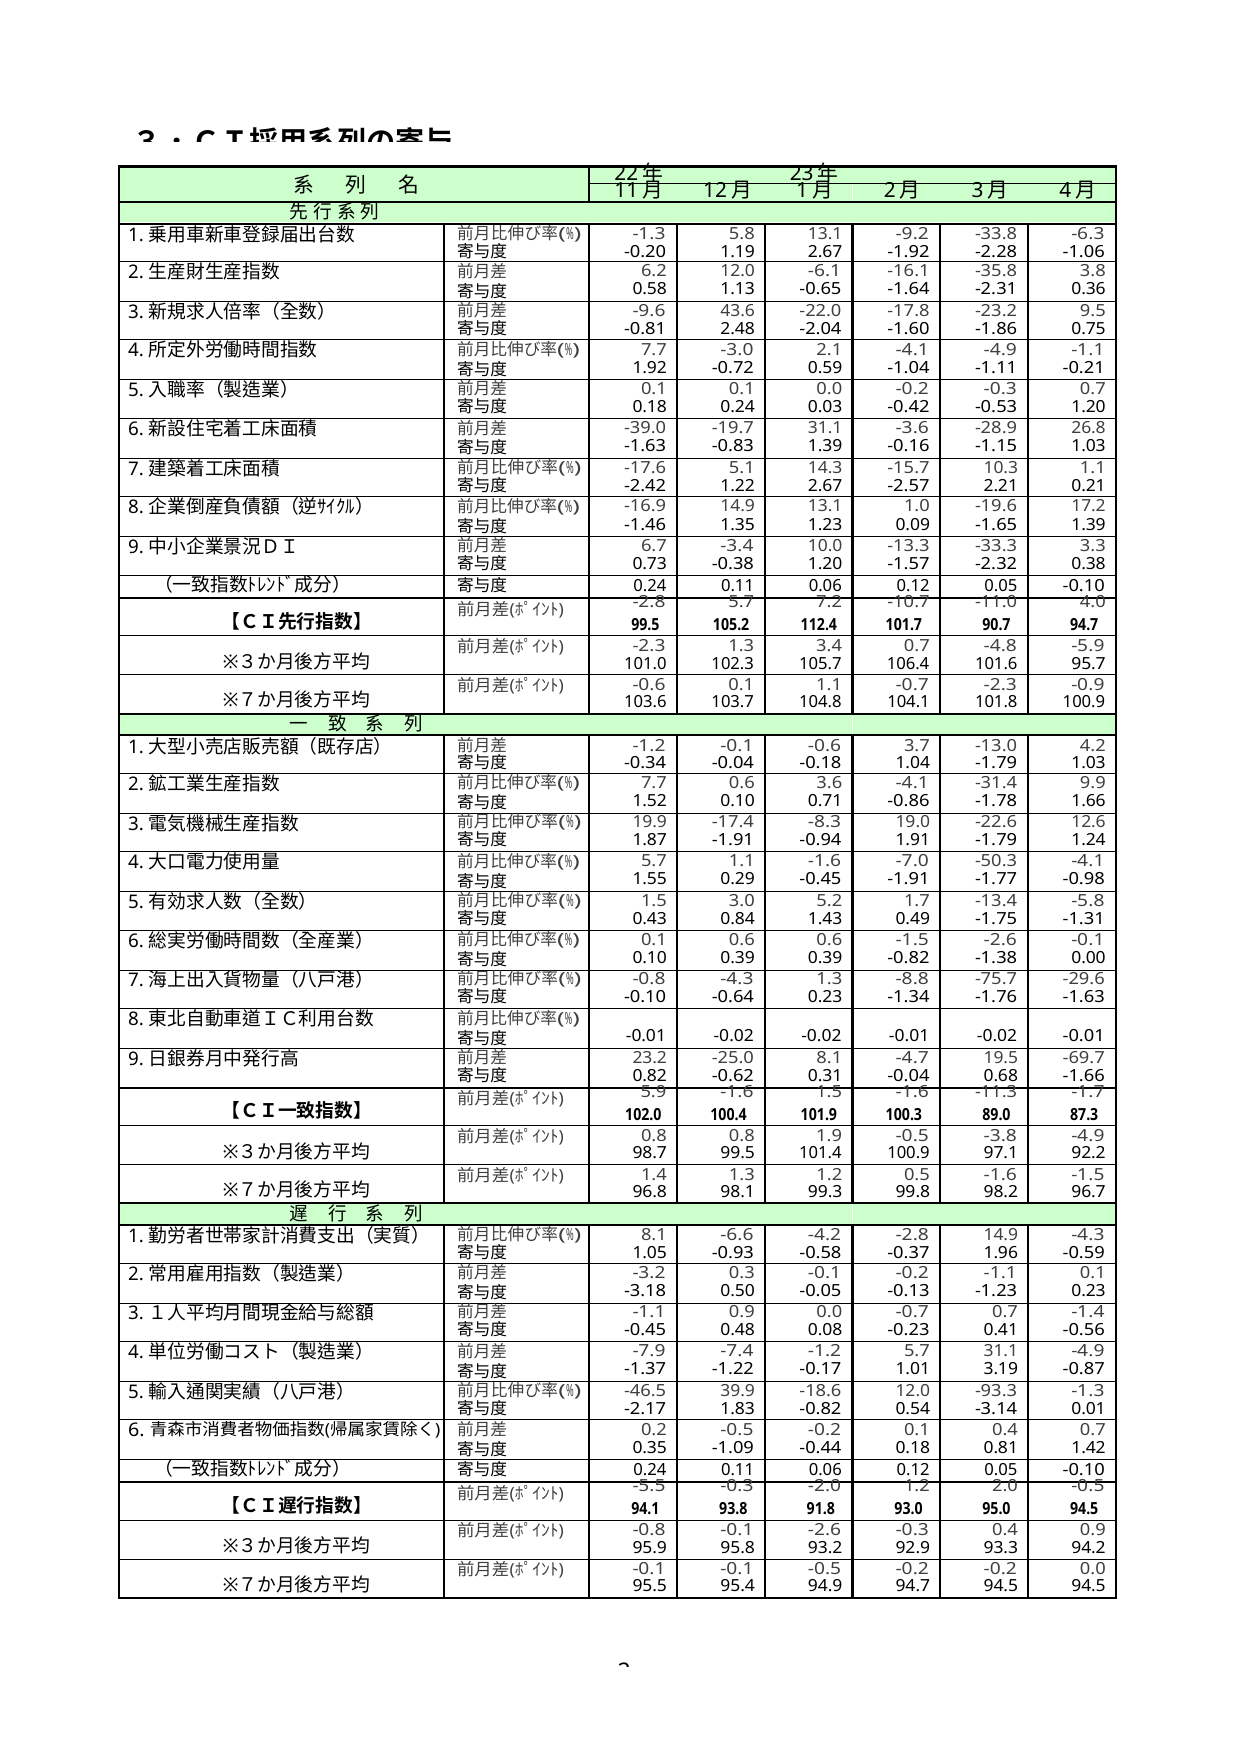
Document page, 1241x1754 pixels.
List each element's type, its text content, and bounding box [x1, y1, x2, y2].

table_cell 0.1 0.24 [678, 380, 764, 418]
table_cell -0.02 [678, 1009, 764, 1048]
table_cell 0.3 0.50 [678, 1264, 764, 1302]
table_cell 列 [393, 1204, 444, 1224]
table_cell -0.10 [1029, 1460, 1115, 1481]
table_cell [444, 715, 589, 734]
table_cell 一 [120, 715, 317, 734]
table_cell -0.8 95.9 [590, 1521, 676, 1558]
table_cell 5.1 1.22 [678, 459, 764, 496]
table_cell -1.6 100.4 [678, 1089, 764, 1125]
table_cell 14.9 1.96 [941, 1226, 1027, 1262]
table_cell -5.8 -1.31 [1029, 892, 1115, 929]
table_cell -0.2 94.7 [854, 1560, 939, 1597]
table_cell -4.3 -0.59 [1029, 1226, 1115, 1262]
table_cell 4. 大口電力使用量 [120, 852, 443, 891]
table_cell -1.6 -0.45 [766, 852, 851, 891]
table_cell 7.7 1.92 [590, 340, 676, 379]
table_cell ※３か月後方平均 [120, 1521, 443, 1558]
table_cell 0.7 1.20 [1029, 380, 1115, 418]
table_cell 2. 常用雇用指数（製造業） [120, 1264, 443, 1302]
table_cell -13.3 -1.57 [854, 537, 939, 574]
table_cell 1.1 0.21 [1029, 459, 1115, 496]
table_cell 0.1 0.10 [590, 931, 676, 969]
table_cell -25.0 -0.62 [678, 1049, 764, 1087]
table_cell 4.0 94.7 [1029, 599, 1115, 635]
table_cell -11.0 90.7 [941, 599, 1027, 635]
table_cell -18.6 -0.82 [766, 1382, 851, 1419]
table_cell 1.5 0.43 [590, 892, 676, 929]
table_header 22年 23年 [590, 168, 653, 183]
table_cell 12.0 1.13 [678, 262, 764, 301]
table_cell 9. 中小企業景況ＤＩ [120, 537, 443, 574]
table_cell 【ＣＩ先行指数】 [120, 599, 443, 635]
table_cell 前月差 寄与度 [445, 537, 588, 574]
table_cell -17.8 -1.60 [854, 302, 939, 339]
table_cell 前月差 寄与度 [445, 1304, 588, 1341]
table_cell ※７か月後方平均 [120, 1165, 443, 1202]
table_cell 1月 [765, 184, 852, 201]
table_cell -0.7 -0.23 [854, 1304, 939, 1341]
table_cell 寄与度 [445, 1460, 588, 1481]
table_cell -0.6 103.6 [590, 675, 676, 712]
table_cell -17.6 -2.42 [590, 459, 676, 496]
table_cell 0.12 [854, 576, 939, 597]
table_cell 0.11 [678, 1460, 764, 1481]
table_cell 前月比伸び率(%) 寄与度 [445, 459, 588, 496]
table_cell -0.5 -1.09 [678, 1420, 764, 1459]
table_cell -50.3 -1.77 [941, 852, 1027, 891]
table_cell 致 [317, 715, 355, 734]
table_cell -7.4 -1.22 [678, 1342, 764, 1381]
table_cell -3.2 -3.18 [590, 1264, 676, 1302]
table_cell -2.8 -0.37 [854, 1226, 939, 1262]
table_cell [677, 715, 765, 734]
table_cell [940, 1204, 1028, 1224]
table_cell -1.7 87.3 [1029, 1089, 1115, 1125]
table_cell 8. 東北自動車道ＩＣ利用台数 [120, 1009, 443, 1048]
table_cell 前月差 寄与度 [445, 1049, 588, 1087]
table_cell 12.6 1.24 [1029, 814, 1115, 851]
table_cell 11月 [590, 184, 677, 201]
table_cell 14.9 1.35 [678, 497, 764, 536]
table_cell 前月比伸び率(%) 寄与度 [445, 1382, 588, 1419]
table_cell 13.1 2.67 [766, 225, 851, 261]
table_cell 0.05 [941, 1460, 1027, 1481]
table_cell 8. 企業倒産負債額（逆ｻｲｸﾙ） [120, 497, 443, 536]
table_cell 31.1 1.39 [766, 419, 851, 458]
table_cell 前月差(ﾎﾟｲﾝﾄ) [445, 1560, 588, 1597]
table_cell 19.9 1.87 [590, 814, 676, 851]
table_cell -0.2 -0.42 [854, 380, 939, 418]
table_cell 前月差寄与度 [445, 262, 588, 301]
table_cell -2.6 93.2 [766, 1521, 851, 1558]
table_cell 前月比伸び率(%)寄与度 [445, 774, 588, 813]
table_cell 7. 建築着工床面積 [120, 459, 443, 496]
table_cell -0.5 94.9 [766, 1560, 851, 1597]
table_cell 5. 輸入通関実績（八戸港） [120, 1382, 443, 1419]
table_cell 7.2 112.4 [766, 599, 851, 635]
table_cell 0.1 103.7 [678, 675, 764, 712]
table_cell -0.02 [766, 1009, 851, 1048]
table_cell -2.8 99.5 [590, 599, 676, 635]
table_cell -1.6 98.2 [941, 1165, 1027, 1202]
table_cell 前月比伸び率(%) 寄与度 [445, 971, 588, 1008]
table_cell -1.1 -1.23 [941, 1264, 1027, 1302]
table_cell -19.6 -1.65 [941, 497, 1027, 536]
table_cell 1.9 101.4 [766, 1126, 851, 1164]
table_cell -6.3 -1.06 [1029, 225, 1115, 261]
table_cell -0.2 94.5 [941, 1560, 1027, 1597]
table_cell -1.5 96.7 [1029, 1165, 1115, 1202]
table_cell -4.1 -1.04 [854, 340, 939, 379]
table_cell -4.7 -0.04 [854, 1049, 939, 1087]
table_cell 0.4 93.3 [941, 1521, 1027, 1558]
table_cell 1.2 93.0 [854, 1483, 939, 1519]
table_cell 5.9 102.0 [590, 1089, 676, 1125]
table_cell -22.0 -2.04 [766, 302, 851, 339]
table_cell -8.3 -0.94 [766, 814, 851, 851]
table_cell 10.3 2.21 [941, 459, 1027, 496]
table_cell -3.6 -0.16 [854, 419, 939, 458]
table_cell 0.0 94.5 [1029, 1560, 1115, 1597]
table_cell -0.01 [590, 1009, 676, 1048]
table_cell 1.3 0.23 [766, 971, 851, 1008]
table_cell -13.4 -1.75 [941, 892, 1027, 929]
table_cell -7.9 -1.37 [590, 1342, 676, 1381]
table_cell 43.6 2.48 [678, 302, 764, 339]
table_cell 0.9 94.2 [1029, 1521, 1115, 1558]
table_cell -0.1 -0.04 [678, 736, 764, 773]
table_header 22年 23年 [829, 168, 1115, 183]
table_cell 19.5 0.68 [941, 1049, 1027, 1087]
table_cell -4.3 -0.64 [678, 971, 764, 1008]
table_cell -3.8 97.1 [941, 1126, 1027, 1164]
table_cell -16.1 -1.64 [854, 262, 939, 301]
table_cell 寄与度 [445, 576, 588, 597]
table_cell 前月比伸び率(%)寄与度 [445, 1009, 588, 1048]
table_cell 前月差 寄与度 [445, 380, 588, 418]
table_cell 1.2 99.3 [766, 1165, 851, 1202]
table_cell 0.7 0.41 [941, 1304, 1027, 1341]
table_cell -4.1 -0.86 [854, 774, 939, 813]
table_cell 0.12 [854, 1460, 939, 1481]
table_cell -1.1 -0.21 [1029, 340, 1115, 379]
table_cell -0.1 0.00 [1029, 931, 1115, 969]
table_cell 5.7 1.55 [590, 852, 676, 891]
table_cell 8.1 0.31 [766, 1049, 851, 1087]
table_cell -3.4 -0.38 [678, 537, 764, 574]
table_cell -4.9 92.2 [1029, 1126, 1115, 1164]
table_cell -0.3 -0.53 [941, 380, 1027, 418]
table_cell -28.9 -1.15 [941, 419, 1027, 458]
table_cell 3.4 105.7 [766, 636, 851, 674]
table_cell 0.24 [590, 1460, 676, 1481]
table_cell 0.2 0.35 [590, 1420, 676, 1459]
table_cell 1. 乗用車新車登録届出台数 [120, 225, 443, 261]
table_cell 列 [393, 715, 444, 734]
table_cell 【ＣＩ遅行指数】 [120, 1483, 443, 1519]
table_cell -35.8 -2.31 [941, 262, 1027, 301]
table_cell -15.7 -2.57 [854, 459, 939, 496]
table_cell 前月差 寄与度 [445, 736, 588, 773]
table_cell -0.1 95.4 [678, 1560, 764, 1597]
table_cell -1.4 -0.56 [1029, 1304, 1115, 1341]
table_cell （一致指数ﾄﾚﾝﾄﾞ成分） [120, 1460, 443, 1481]
table_cell -31.4 -1.78 [941, 774, 1027, 813]
table_cell [1028, 715, 1115, 734]
table_cell 3. １人平均月間現金給与総額 [120, 1304, 443, 1341]
table_cell -17.4 -1.91 [678, 814, 764, 851]
table_cell -4.1 -0.98 [1029, 852, 1115, 891]
table_cell 前月比伸び率(%)寄与度 [445, 931, 588, 969]
table_cell -0.5 94.5 [1029, 1483, 1115, 1519]
table_cell 前月差(ﾎﾟｲﾝﾄ) [445, 1126, 588, 1164]
table_cell 3月 [940, 184, 1028, 201]
table_cell -0.8 -0.10 [590, 971, 676, 1008]
table_cell 6. 総実労働時間数（全産業） [120, 931, 443, 969]
table_cell 5.7 1.01 [854, 1342, 939, 1381]
table_cell 行 [317, 1204, 355, 1224]
table_cell -2.3 101.8 [941, 675, 1027, 712]
table_cell 0.1 0.18 [854, 1420, 939, 1459]
table_cell 0.6 0.39 [678, 931, 764, 969]
table_cell 4. 単位労働コスト（製造業） [120, 1342, 443, 1381]
table_cell -9.2 -1.92 [854, 225, 939, 261]
table_cell [765, 1204, 852, 1224]
table_cell 2. 鉱工業生産指数 [120, 774, 443, 813]
table_cell [589, 715, 677, 734]
table_cell -2.6 -1.38 [941, 931, 1027, 969]
table_cell 前月比伸び率(%) 寄与度 [445, 1226, 588, 1262]
table_cell 4.2 1.03 [1029, 736, 1115, 773]
table_cell ※７か月後方平均 [120, 675, 443, 712]
table_cell -0.3 92.9 [854, 1521, 939, 1558]
table_cell 前月差 寄与度 [445, 302, 588, 339]
table_cell -3.0 -0.72 [678, 340, 764, 379]
table_cell -4.9 -0.87 [1029, 1342, 1115, 1381]
table_cell 3. 電気機械生産指数 [120, 814, 443, 851]
table_cell 1.3 98.1 [678, 1165, 764, 1202]
table_cell 7. 海上出入貨物量（八戸港） [120, 971, 443, 1008]
table_cell 前月差寄与度 [445, 1420, 588, 1459]
table_cell 7.7 1.52 [590, 774, 676, 813]
table_cell -93.3 -3.14 [941, 1382, 1027, 1419]
table_cell 前月比伸び率(%)寄与度 [445, 497, 588, 536]
table_cell 3.6 0.71 [766, 774, 851, 813]
table_cell 0.06 [766, 1460, 851, 1481]
table_cell 5.8 1.19 [678, 225, 764, 261]
table_cell 5. 有効求人数（全数） [120, 892, 443, 929]
table_cell 0.1 0.23 [1029, 1264, 1115, 1302]
table_cell ※３か月後方平均 [120, 1126, 443, 1164]
table_cell -33.3 -2.32 [941, 537, 1027, 574]
table_cell 2. 生産財生産指数 [120, 262, 443, 301]
table_cell -1.3 -0.20 [590, 225, 676, 261]
table_cell 前月比伸び率(%) 寄与度 [445, 814, 588, 851]
table_cell -46.5 -2.17 [590, 1382, 676, 1419]
table_cell 0.5 99.8 [854, 1165, 939, 1202]
table_cell -1.5 -0.82 [854, 931, 939, 969]
table_cell 前月比伸び率(%)寄与度 [445, 852, 588, 891]
table_cell 1.1 104.8 [766, 675, 851, 712]
table_cell -0.10 [1029, 576, 1115, 597]
table_cell -7.0 -1.91 [854, 852, 939, 891]
table_cell ※３か月後方平均 [120, 636, 443, 674]
table_cell -23.2 -1.86 [941, 302, 1027, 339]
table_cell 系 [355, 1204, 393, 1224]
table_cell -29.6 -1.63 [1029, 971, 1115, 1008]
table_cell 前月比伸び率(%) 寄与度 [445, 225, 588, 261]
table_cell 前月差寄与度 [445, 419, 588, 458]
table_cell -0.7 104.1 [854, 675, 939, 712]
table_cell 5.2 1.43 [766, 892, 851, 929]
table_cell -5.5 94.1 [590, 1483, 676, 1519]
table_cell 26.8 1.03 [1029, 419, 1115, 458]
table_cell 1.5 101.9 [766, 1089, 851, 1125]
table_cell [589, 1204, 677, 1224]
table_cell 3. 新規求人倍率（全数） [120, 302, 443, 339]
table_cell 先 行 系 列 [120, 203, 1115, 222]
table_cell [853, 1204, 940, 1224]
table_cell 39.9 1.83 [678, 1382, 764, 1419]
table_cell -0.1 -0.05 [766, 1264, 851, 1302]
table_cell -11.3 89.0 [941, 1089, 1027, 1125]
table_cell 1.1 0.29 [678, 852, 764, 891]
table_cell 12.0 0.54 [854, 1382, 939, 1419]
table_cell 5. 入職率（製造業） [120, 380, 443, 418]
table_cell -1.3 0.01 [1029, 1382, 1115, 1419]
table_cell -0.6 -0.18 [766, 736, 851, 773]
table_cell -5.9 95.7 [1029, 636, 1115, 674]
table_cell 0.11 [678, 576, 764, 597]
table_cell 2.0 95.0 [941, 1483, 1027, 1519]
table_cell -22.6 -1.79 [941, 814, 1027, 851]
table_cell [940, 715, 1028, 734]
table_cell -0.01 [1029, 1009, 1115, 1048]
table_cell -0.3 93.8 [678, 1483, 764, 1519]
table_cell 0.6 0.10 [678, 774, 764, 813]
table_cell 前月差(ﾎﾟｲﾝﾄ) [445, 675, 588, 712]
table_cell 1.3 102.3 [678, 636, 764, 674]
table_cell 系 [355, 715, 393, 734]
table_cell 3.0 0.84 [678, 892, 764, 929]
table_cell 4. 所定外労働時間指数 [120, 340, 443, 379]
table_cell 0.9 0.48 [678, 1304, 764, 1341]
table_cell 0.05 [941, 576, 1027, 597]
table_cell 0.24 [590, 576, 676, 597]
table_cell 3.8 0.36 [1029, 262, 1115, 301]
table_cell 14.3 2.67 [766, 459, 851, 496]
table_cell -0.01 [854, 1009, 939, 1048]
table_cell 3.7 1.04 [854, 736, 939, 773]
table_cell 31.1 3.19 [941, 1342, 1027, 1381]
table_cell （一致指数ﾄﾚﾝﾄﾞ成分） [120, 576, 443, 597]
table_cell -4.2 -0.58 [766, 1226, 851, 1262]
table_cell 0.8 99.5 [678, 1126, 764, 1164]
table_cell -6.6 -0.93 [678, 1226, 764, 1262]
table_cell -9.6 -0.81 [590, 302, 676, 339]
table_cell -4.9 -1.11 [941, 340, 1027, 379]
table_cell 2.1 0.59 [766, 340, 851, 379]
table_cell 1.7 0.49 [854, 892, 939, 929]
table_cell -2.0 91.8 [766, 1483, 851, 1519]
table_cell 2月 [853, 184, 940, 201]
table_cell 前月比伸び率(%) 寄与度 [445, 892, 588, 929]
table_cell -39.0 -1.63 [590, 419, 676, 458]
table_cell 前月差寄与度 [445, 1264, 588, 1302]
table_cell 9.5 0.75 [1029, 302, 1115, 339]
table_cell -1.6 100.3 [854, 1089, 939, 1125]
table_cell 1.4 96.8 [590, 1165, 676, 1202]
table_cell [1028, 1204, 1115, 1224]
table_cell -13.0 -1.79 [941, 736, 1027, 773]
table_cell 9. 日銀券月中発行高 [120, 1049, 443, 1087]
table_cell 3.3 0.38 [1029, 537, 1115, 574]
table_cell -2.3 101.0 [590, 636, 676, 674]
table_cell -0.5 100.9 [854, 1126, 939, 1164]
table_cell 6.2 0.58 [590, 262, 676, 301]
table_cell 【ＣＩ一致指数】 [120, 1089, 443, 1125]
table_cell -69.7 -1.66 [1029, 1049, 1115, 1087]
table_cell 0.0 0.08 [766, 1304, 851, 1341]
table_cell 前月差(ﾎﾟｲﾝﾄ) [445, 1089, 588, 1125]
table_cell -0.2 -0.44 [766, 1420, 851, 1459]
table_cell -4.8 101.6 [941, 636, 1027, 674]
table_cell 4月 [1028, 184, 1115, 201]
table_cell -0.2 -0.13 [854, 1264, 939, 1302]
table_cell -6.1 -0.65 [766, 262, 851, 301]
table_cell 0.7 1.42 [1029, 1420, 1115, 1459]
table_cell 5.7 105.2 [678, 599, 764, 635]
table_cell -19.7 -0.83 [678, 419, 764, 458]
table_cell 0.7 106.4 [854, 636, 939, 674]
table_cell 0.4 0.81 [941, 1420, 1027, 1459]
table_cell -10.7 101.7 [854, 599, 939, 635]
table_cell 遅 [120, 1204, 317, 1224]
table_cell -1.2 -0.17 [766, 1342, 851, 1381]
table_cell 1. 勤労者世帯家計消費支出（実質） [120, 1226, 443, 1262]
table_cell ※７か月後方平均 [120, 1560, 443, 1597]
table_header 系 列 名 [120, 168, 588, 201]
table_cell [853, 715, 940, 734]
table_cell [765, 715, 852, 734]
table_cell -0.1 95.8 [678, 1521, 764, 1558]
table_cell 前月差(ﾎﾟｲﾝﾄ) [445, 1165, 588, 1202]
table_cell 前月比伸び率(%)寄与度 [445, 340, 588, 379]
table_cell 6. 青森市消費者物価指数(帰属家賃除く) [120, 1420, 443, 1459]
table_cell 0.8 98.7 [590, 1126, 676, 1164]
table_cell 9.9 1.66 [1029, 774, 1115, 813]
table_cell 6.7 0.73 [590, 537, 676, 574]
table_cell -1.2 -0.34 [590, 736, 676, 773]
table_cell 0.1 0.18 [590, 380, 676, 418]
table_header 22年 23年 [654, 168, 828, 183]
table_cell -0.02 [941, 1009, 1027, 1048]
table_cell 0.06 [766, 576, 851, 597]
table_cell 10.0 1.20 [766, 537, 851, 574]
table_cell 1.0 0.09 [854, 497, 939, 536]
table_cell 前月差(ﾎﾟｲﾝﾄ) [445, 599, 588, 635]
table_cell 23.2 0.82 [590, 1049, 676, 1087]
table_cell -75.7 -1.76 [941, 971, 1027, 1008]
table_cell [677, 1204, 765, 1224]
table_cell 前月差(ﾎﾟｲﾝﾄ) [445, 1483, 588, 1519]
table_cell -16.9 -1.46 [590, 497, 676, 536]
table_cell 0.6 0.39 [766, 931, 851, 969]
table_cell 8.1 1.05 [590, 1226, 676, 1262]
table_cell 前月差(ﾎﾟｲﾝﾄ) [445, 1521, 588, 1558]
table_cell -8.8 -1.34 [854, 971, 939, 1008]
table_cell [444, 1204, 589, 1224]
table_cell -0.1 95.5 [590, 1560, 676, 1597]
table_cell -1.1 -0.45 [590, 1304, 676, 1341]
table_cell -0.9 100.9 [1029, 675, 1115, 712]
table_cell 6. 新設住宅着工床面積 [120, 419, 443, 458]
table_cell 1. 大型小売店販売額（既存店） [120, 736, 443, 773]
table_cell 12月 [677, 184, 765, 201]
table_cell 19.0 1.91 [854, 814, 939, 851]
table_cell 前月差(ﾎﾟｲﾝﾄ) [445, 636, 588, 674]
table_cell 13.1 1.23 [766, 497, 851, 536]
table_cell -33.8 -2.28 [941, 225, 1027, 261]
table_cell 前月差寄与度 [445, 1342, 588, 1381]
table_cell 17.2 1.39 [1029, 497, 1115, 536]
table_cell 0.0 0.03 [766, 380, 851, 418]
